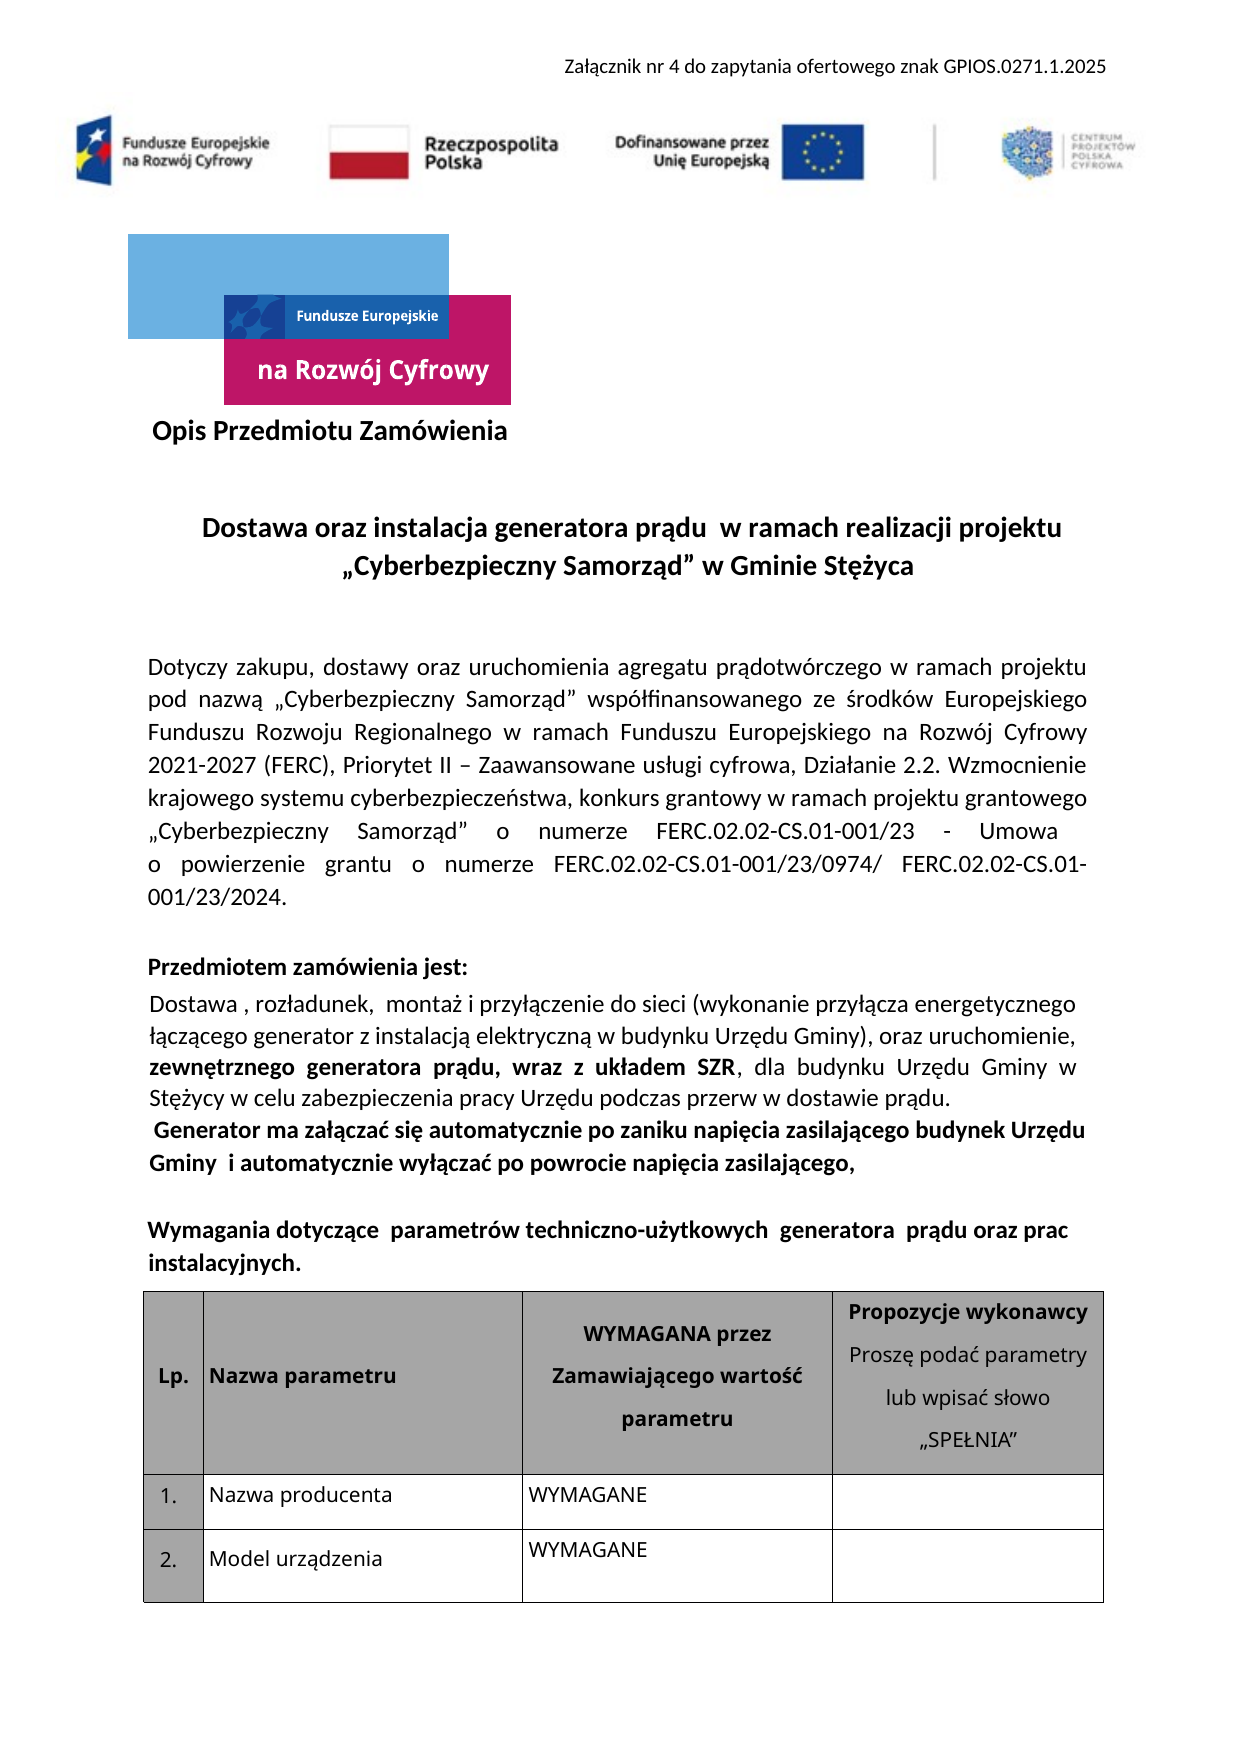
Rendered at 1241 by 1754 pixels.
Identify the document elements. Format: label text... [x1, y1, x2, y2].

table_header Lp. [144, 1292, 203, 1474]
text Dostawa , rozładunek, montaż i przyłączenie do sieci (wykonanie przyłącza energetycznego łączącego generator z instalacją elektryczną w budynku Urzędu Gminy), oraz uruchomienie, zewnętrznego generatora prądu, wraz z układem SZR, dla budynku Urzędu Gminy w Stężycy w celu zabezpieczenia pracy Urzędu podczas przerw w dostawie prądu. [149, 988, 1077, 1113]
text „Cyberbezpieczny Samorząd” w Gminie Stężyca [341, 547, 1088, 583]
table_cell Model urządzenia [204, 1530, 522, 1602]
table_header WYMAGANA przez Zamawiającego wartość parametru [523, 1292, 832, 1474]
table_cell WYMAGANE [523, 1530, 832, 1602]
table_cell [833, 1475, 1103, 1529]
text Generator ma załączać się automatycznie po zaniku napięcia zasilającego budynek Urzędu Gminy i automatycznie wyłączać po powrocie napięcia zasilającego, [148, 1114, 1088, 1177]
table_cell [144, 1475, 203, 1529]
table_header Propozycje wykonawcy Proszę podać parametry lub wpisać słowo „SPEŁNIA” [833, 1292, 1103, 1474]
picture [54, 92, 1170, 209]
table_cell WYMAGANE [523, 1475, 832, 1529]
text Przedmiotem zamówienia jest: [148, 951, 1088, 981]
table_header Nazwa parametru [204, 1292, 522, 1474]
text Wymagania dotyczące parametrów techniczno-użytkowych generatora prądu oraz prac instalacyjnych. [147, 1214, 1088, 1278]
table_cell [144, 1530, 203, 1602]
table_cell [833, 1530, 1103, 1602]
text Opis Przedmiotu Zamówienia [152, 412, 1088, 448]
text Dostawa oraz instalacja generatora prądu w ramach realizacji projektu [201, 451, 1088, 544]
table_cell Nazwa producenta [204, 1475, 522, 1529]
text Dotyczy zakupu, dostawy oraz uruchomienia agregatu prądotwórczego w ramach projektu pod nazwą „Cyberbezpieczny Samorząd” współfinansowanego ze środków Europejskiego Funduszu Rozwoju Regionalnego w ramach Funduszu Europejskiego na Rozwój Cyfrowy 2021-2027 (FERC), Priorytet II – Zaawansowane usługi cyfrowa, Działanie 2.2. Wzmocnienie krajowego systemu cyberbezpieczeństwa, konkurs grantowy w ramach projektu grantowego „Cyberbezpieczny Samorząd” o numerze FERC.02.02-CS.01-001/23 - Umowa o powierzenie grantu o numerze FERC.02.02-CS.01-001/23/0974/ FERC.02.02-CS.01-001/23/2024. [148, 618, 1088, 912]
